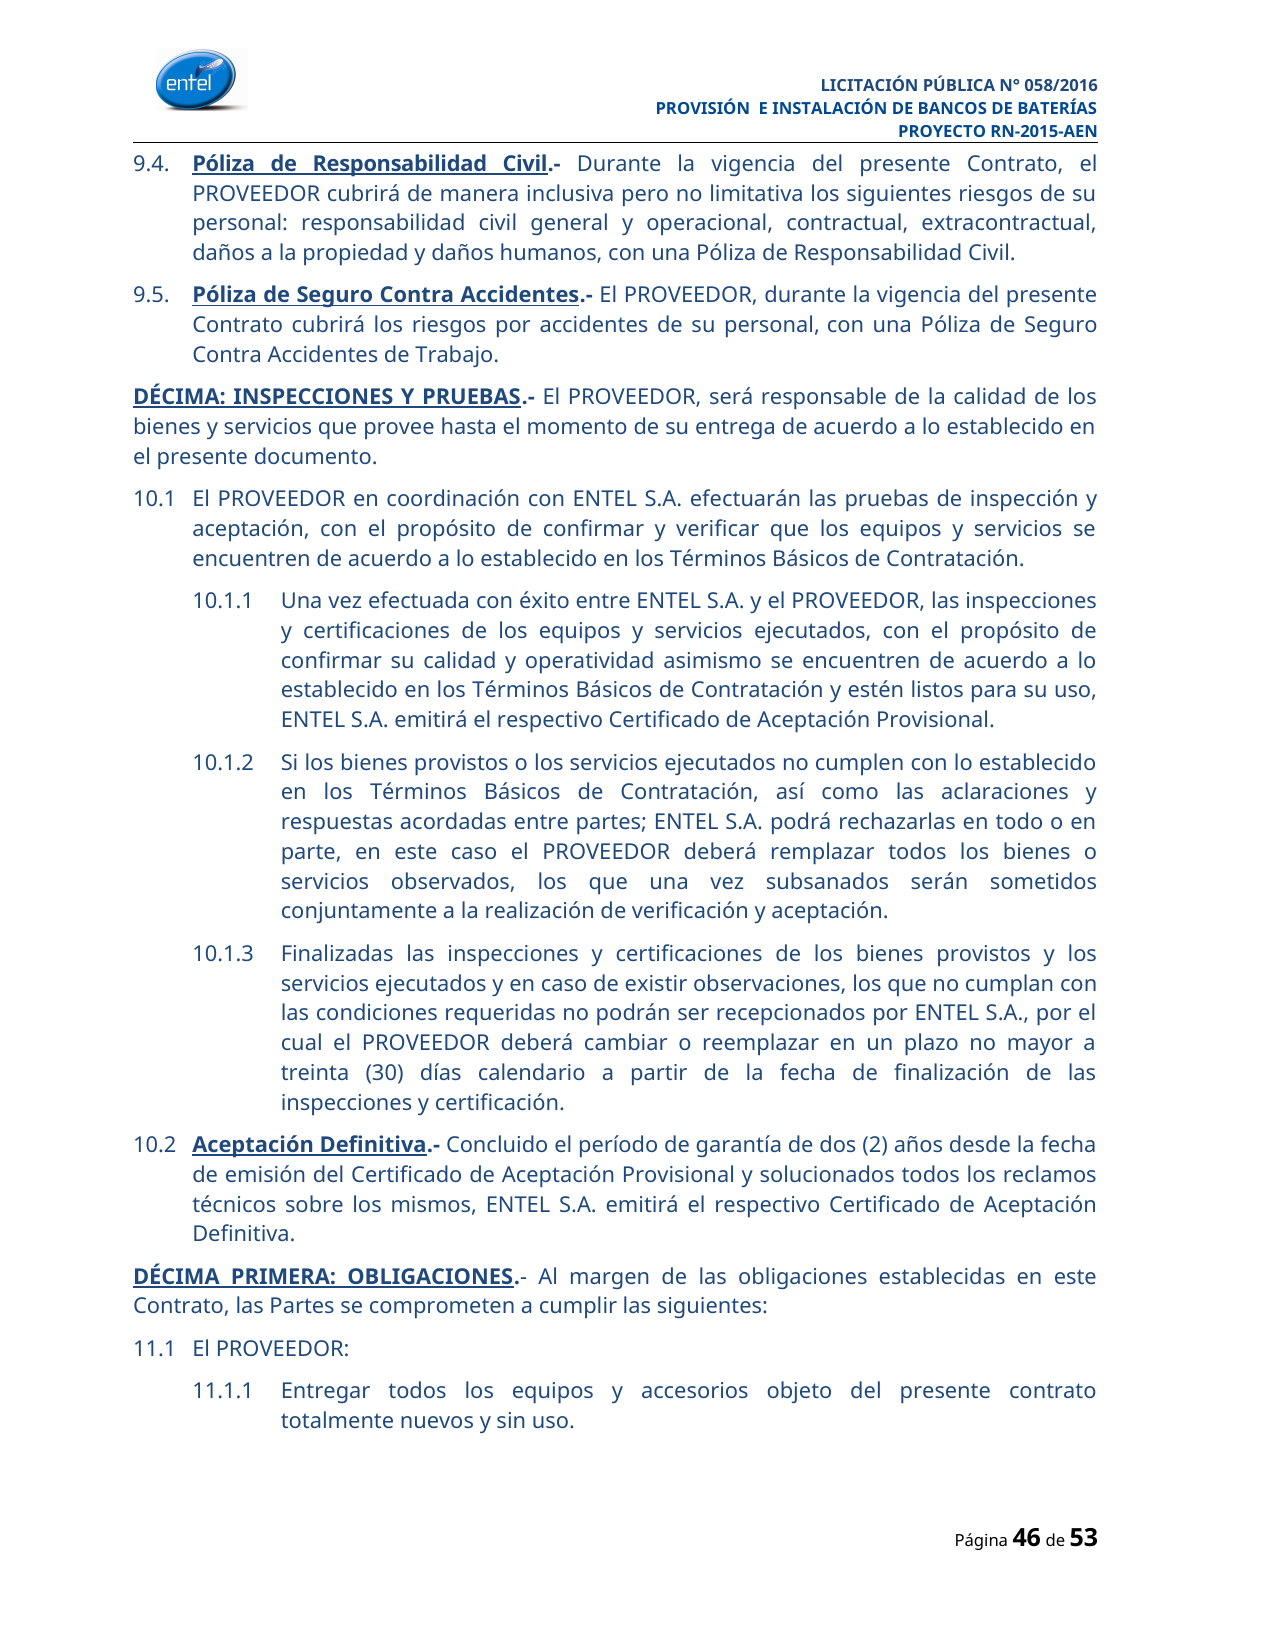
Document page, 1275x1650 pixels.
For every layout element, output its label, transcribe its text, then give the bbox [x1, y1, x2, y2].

text DÉCIMA: INSPECCIONES Y PRUEBAS.- El PROVEEDOR, será responsable de la calidad de los bienes y servicios que provee hasta el momento de su entrega de acuerdo a lo establecido en el presente documento. [133, 381, 1098, 471]
text 10.1 El PROVEEDOR en coordinación con ENTEL S.A. efectuarán las pruebas de inspección y aceptación, con el propósito de confirmar y verificar que los equipos y servicios se encuentren de acuerdo a lo establecido en los Términos Básicos de Contratación. [133, 483, 1098, 572]
list Póliza de Seguro Contra Accidentes.- El PROVEEDOR, durante la vigencia del presente Contrato cubrirá los riesgos por accidentes de su personal, con una Póliza de Seguro Contra Accidentes de Trabajo. [133, 279, 1098, 369]
list Póliza de Responsabilidad Civil.- Durante la vigencia del presente Contrato, el PROVEEDOR cubrirá de manera inclusiva pero no limitativa los siguientes riesgos de su personal: responsabilidad civil general y operacional, contractual, extracontractual, daños a la propiedad y daños humanos, con una Póliza de Responsabilidad Civil. [133, 148, 1098, 267]
text 10.2 Aceptación Definitiva.- Concluido el período de garantía de dos (2) años desde la fecha de emisión del Certificado de Aceptación Provisional y solucionados todos los reclamos técnicos sobre los mismos, ENTEL S.A. emitirá el respectivo Certificado de Aceptación Definitiva. [133, 1129, 1098, 1248]
text 10.1.3 Finalizadas las inspecciones y certificaciones de los bienes provistos y los servicios ejecutados y en caso de existir observaciones, los que no cumplan con las condiciones requeridas no podrán ser recepcionados por ENTEL S.A., por el cual el PROVEEDOR deberá cambiar o reemplazar en un plazo no mayor a treinta (30) días calendario a partir de la fecha de finalización de las inspecciones y certificación. [192, 938, 1098, 1116]
text DÉCIMA PRIMERA: OBLIGACIONES.- Al margen de las obligaciones establecidas en este Contrato, las Partes se comprometen a cumplir las siguientes: [133, 1261, 1098, 1320]
text 10.1.1 Una vez efectuada con éxito entre ENTEL S.A. y el PROVEEDOR, las inspecciones y certificaciones de los equipos y servicios ejecutados, con el propósito de confirmar su calidad y operatividad asimismo se encuentren de acuerdo a lo establecido en los Términos Básicos de Contratación y estén listos para su uso, ENTEL S.A. emitirá el respectivo Certificado de Aceptación Provisional. [192, 585, 1098, 734]
text 11.1.1 Entregar todos los equipos y accesorios objeto del presente contrato totalmente nuevos y sin uso. [192, 1375, 1098, 1434]
list El PROVEEDOR: [133, 1333, 1098, 1362]
picture [155, 48, 248, 111]
text 10.1.2 Si los bienes provistos o los servicios ejecutados no cumplen con lo establecido en los Términos Básicos de Contratación, así como las aclaraciones y respuestas acordadas entre partes; ENTEL S.A. podrá rechazarlas en todo o en parte, en este caso el PROVEEDOR deberá remplazar todos los bienes o servicios observados, los que una vez subsanados serán sometidos conjuntamente a la realización de verificación y aceptación. [192, 746, 1098, 925]
